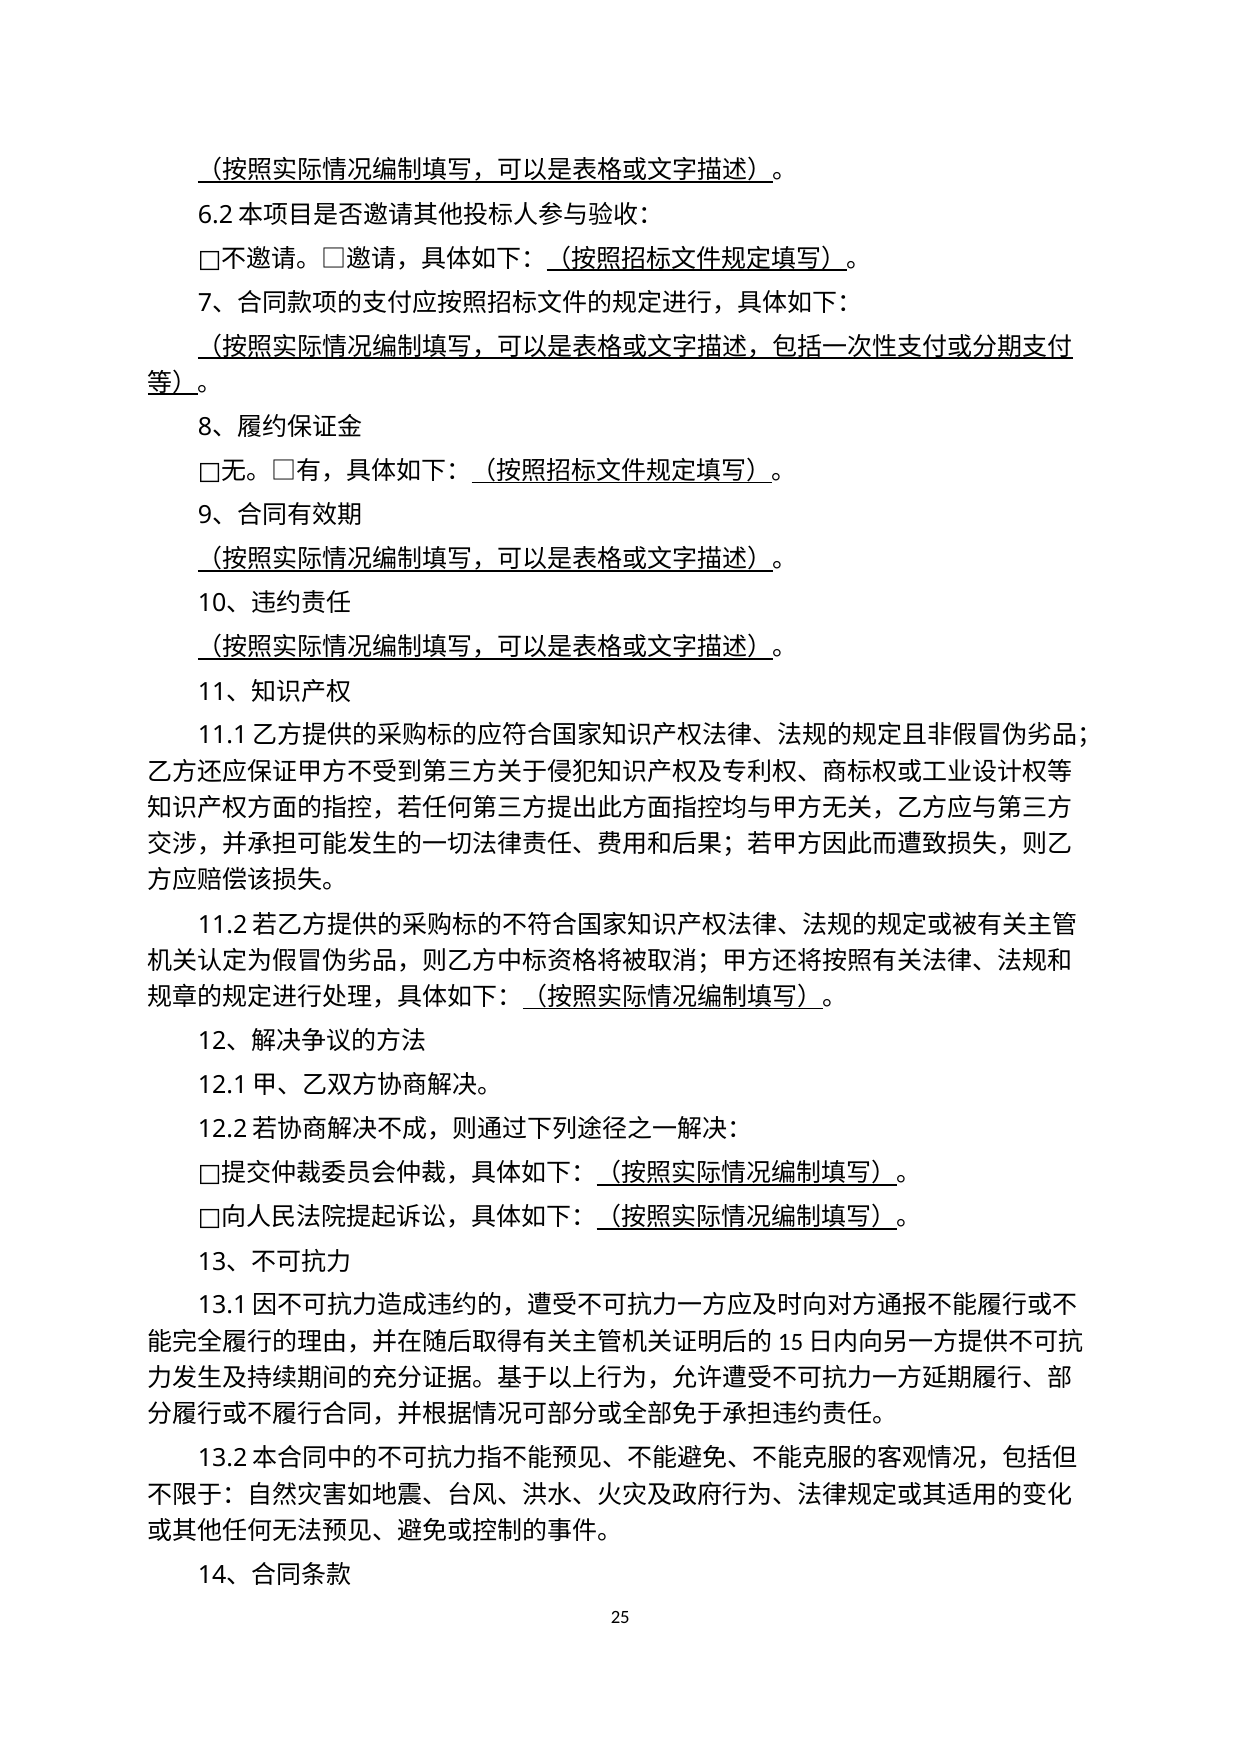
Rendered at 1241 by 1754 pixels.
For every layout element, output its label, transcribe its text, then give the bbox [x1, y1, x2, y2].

text 8、履约保证金 [148, 407, 1092, 443]
text （按照实际情况编制填写，可以是表格或文字描述）。 [148, 539, 1092, 575]
text （按照实际情况编制填写，可以是表格或文字描述，包括一次性支付或分期支付等）。 [148, 326, 1092, 399]
text （按照实际情况编制填写，可以是表格或文字描述）。 [148, 627, 1092, 663]
text □不邀请。□邀请，具体如下：（按照招标文件规定填写）。 [148, 238, 1092, 274]
text 12.2若协商解决不成，则通过下列途径之一解决： [148, 1109, 1092, 1145]
text 10、违约责任 [148, 583, 1092, 619]
text 7、合同款项的支付应按照招标文件的规定进行，具体如下： [148, 282, 1092, 318]
text □向人民法院提起诉讼，具体如下：（按照实际情况编制填写）。 [148, 1197, 1092, 1233]
text 13、不可抗力 [148, 1241, 1092, 1277]
text 6.2本项目是否邀请其他投标人参与验收： [148, 194, 1092, 230]
text 11.2若乙方提供的采购标的不符合国家知识产权法律、法规的规定或被有关主管机关认定为假冒伪劣品，则乙方中标资格将被取消；甲方还将按照有关法律、法规和规章的规定进行处理，具体如下：（按照实际情况编制填写）。 [148, 904, 1092, 1013]
text □无。□有，具体如下：（按照招标文件规定填写）。 [148, 451, 1092, 487]
text □提交仲裁委员会仲裁，具体如下：（按照实际情况编制填写）。 [148, 1153, 1092, 1189]
text 11、知识产权 [148, 671, 1092, 707]
text 14、合同条款 [148, 1554, 1092, 1591]
text 9、合同有效期 [148, 495, 1092, 531]
text 12、解决争议的方法 [148, 1021, 1092, 1057]
text （按照实际情况编制填写，可以是表格或文字描述）。 [148, 150, 1092, 186]
text 13.1因不可抗力造成违约的，遭受不可抗力一方应及时向对方通报不能履行或不能完全履行的理由，并在随后取得有关主管机关证明后的15日内向另一方提供不可抗力发生及持续期间的充分证据。基于以上行为，允许遭受不可抗力一方延期履行、部分履行或不履行合同，并根据情况可部分或全部免于承担违约责任。 [148, 1285, 1092, 1430]
text 11.1乙方提供的采购标的应符合国家知识产权法律、法规的规定且非假冒伪劣品；乙方还应保证甲方不受到第三方关于侵犯知识产权及专利权、商标权或工业设计权等知识产权方面的指控，若任何第三方提出此方面指控均与甲方无关，乙方应与第三方交涉，并承担可能发生的一切法律责任、费用和后果；若甲方因此而遭致损失，则乙方应赔偿该损失。 [148, 715, 1092, 896]
text 12.1甲、乙双方协商解决。 [148, 1065, 1092, 1101]
text 13.2本合同中的不可抗力指不能预见、不能避免、不能克服的客观情况，包括但不限于：自然灾害如地震、台风、洪水、火灾及政府行为、法律规定或其适用的变化或其他任何无法预见、避免或控制的事件。 [148, 1438, 1092, 1547]
